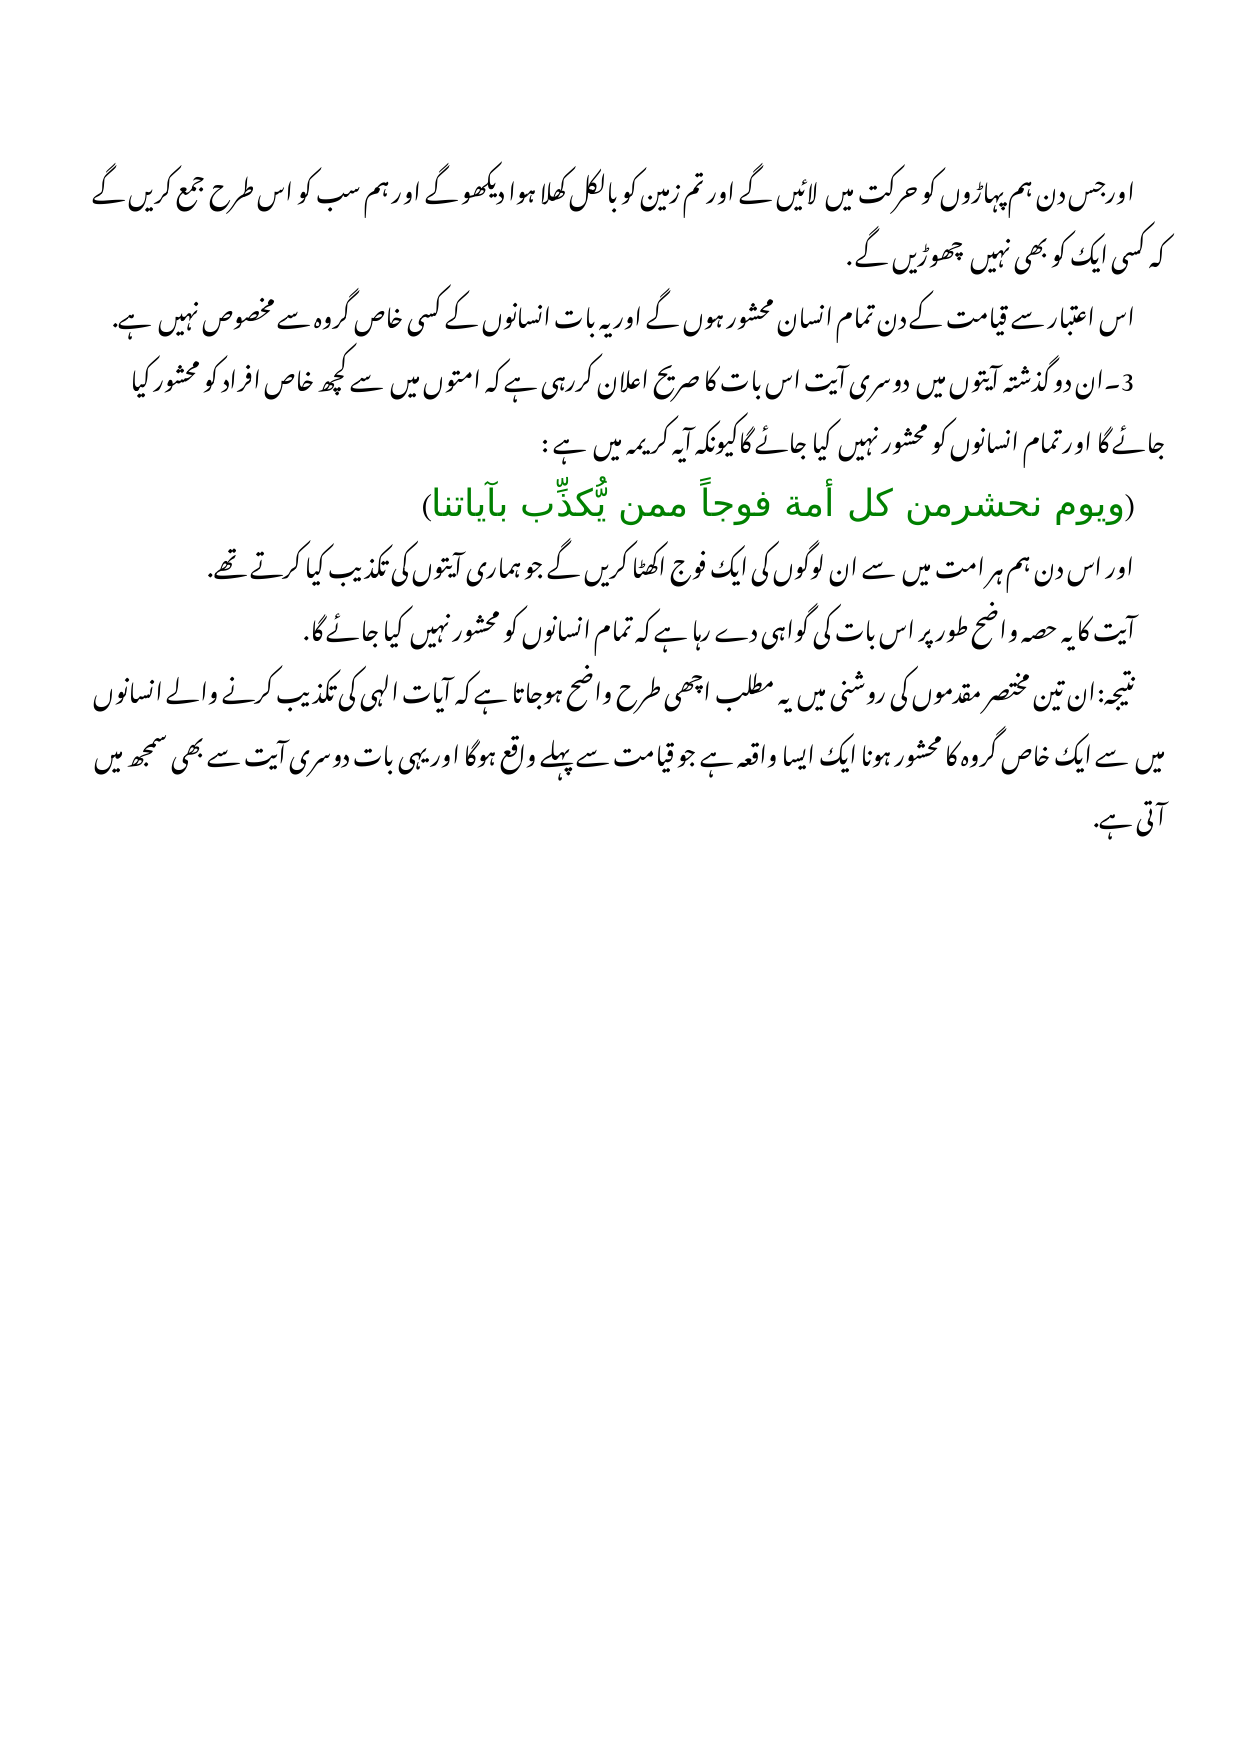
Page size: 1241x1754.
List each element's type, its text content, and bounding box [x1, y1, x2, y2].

text آیت کا یہ حصہ واضح طور پر اس بات کی گواہی دے رہا ہے کہ تمام انسانوں کو محشور نہیں کیا جائے گا. [75, 594, 1165, 656]
text اور اس دن ہم ہر امت میں سے ان لوگوں کی ایک فوج اکھٹا کریں گے جو ہماری آیتوں کی تکذیب کیا کرتے تھے. [75, 531, 1165, 594]
text اورجس دن ہم پہاڑوں کو حرکت میں لائیں گے اور تم زمین کو بالکل کھلا ہوا دیکھو گے اور ہم سب کو اس طرح جمع کریں گے کہ کسی ایک کو بھی نہیں چھوڑیں گے . [75, 156, 1165, 281]
text (ویوم نحشرمن کل أمة فوجاً ممن یُّکذِّب بآیاتنا) [75, 469, 1165, 531]
text اس اعتبار سے قیامت کے دن تمام انسان محشور ہوں گے اور یہ بات انسانوں کے کسی خاص گروہ سے مخصوص نہیں ہے. [75, 281, 1165, 344]
text 3۔ان دو گذشتہ آیتوں میں دوسری آیت اس بات کا صریح اعلان کررہی ہے کہ امتوں میں سے کچھ خاص افراد کو محشور کیا جائے گا اور تمام انسانوں کو محشور نہیں کیا جائے گاکیونکہ آیہ کریمہ میں ہے : [75, 344, 1165, 469]
text نتیجہ:ان تین مختصر مقدموں کی روشنی میں یہ مطلب اچھی طرح واضح ہوجاتا ہے کہ آیات الہی کی تکذیب کرنے والے انسانوں میں سے ایک خاص گروہ کا محشور ہونا ایک ایسا واقعہ ہے جو قیامت سے پہلے واقع ہوگا اور یہی بات دوسری آیت سے بھی سمجھ میں آتی ہے. [75, 656, 1165, 844]
